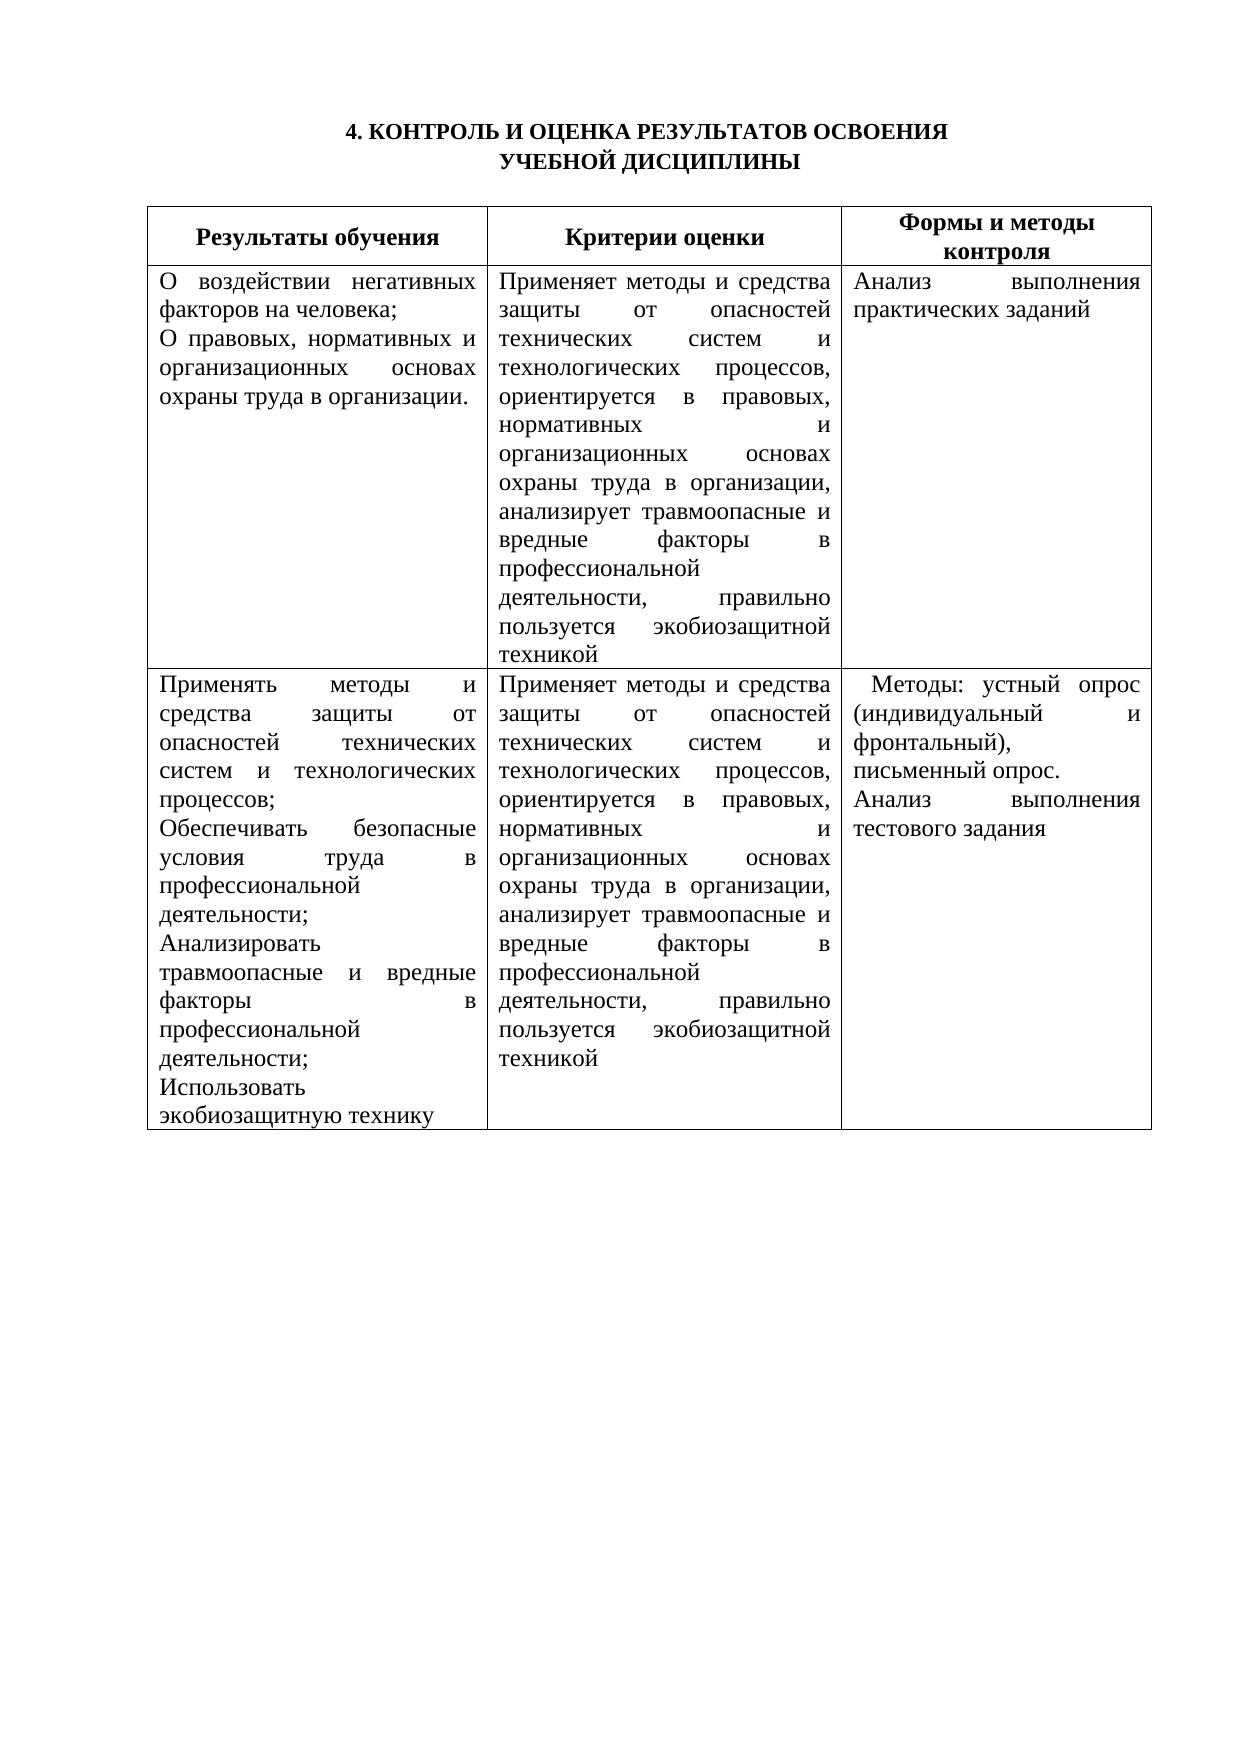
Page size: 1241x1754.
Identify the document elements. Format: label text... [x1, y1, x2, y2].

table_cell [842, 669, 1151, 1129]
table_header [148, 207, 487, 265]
text 4. КОНТРОЛЬ И ОЦЕНКА РЕЗУЛЬТАТОВ ОСВОЕНИЯ УЧЕБНОЙ ДИСЦИПЛИНЫ [148, 118, 1152, 175]
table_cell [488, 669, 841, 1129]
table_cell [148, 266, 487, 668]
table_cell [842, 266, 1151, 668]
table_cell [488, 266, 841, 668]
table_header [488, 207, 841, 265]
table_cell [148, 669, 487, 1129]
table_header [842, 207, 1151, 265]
